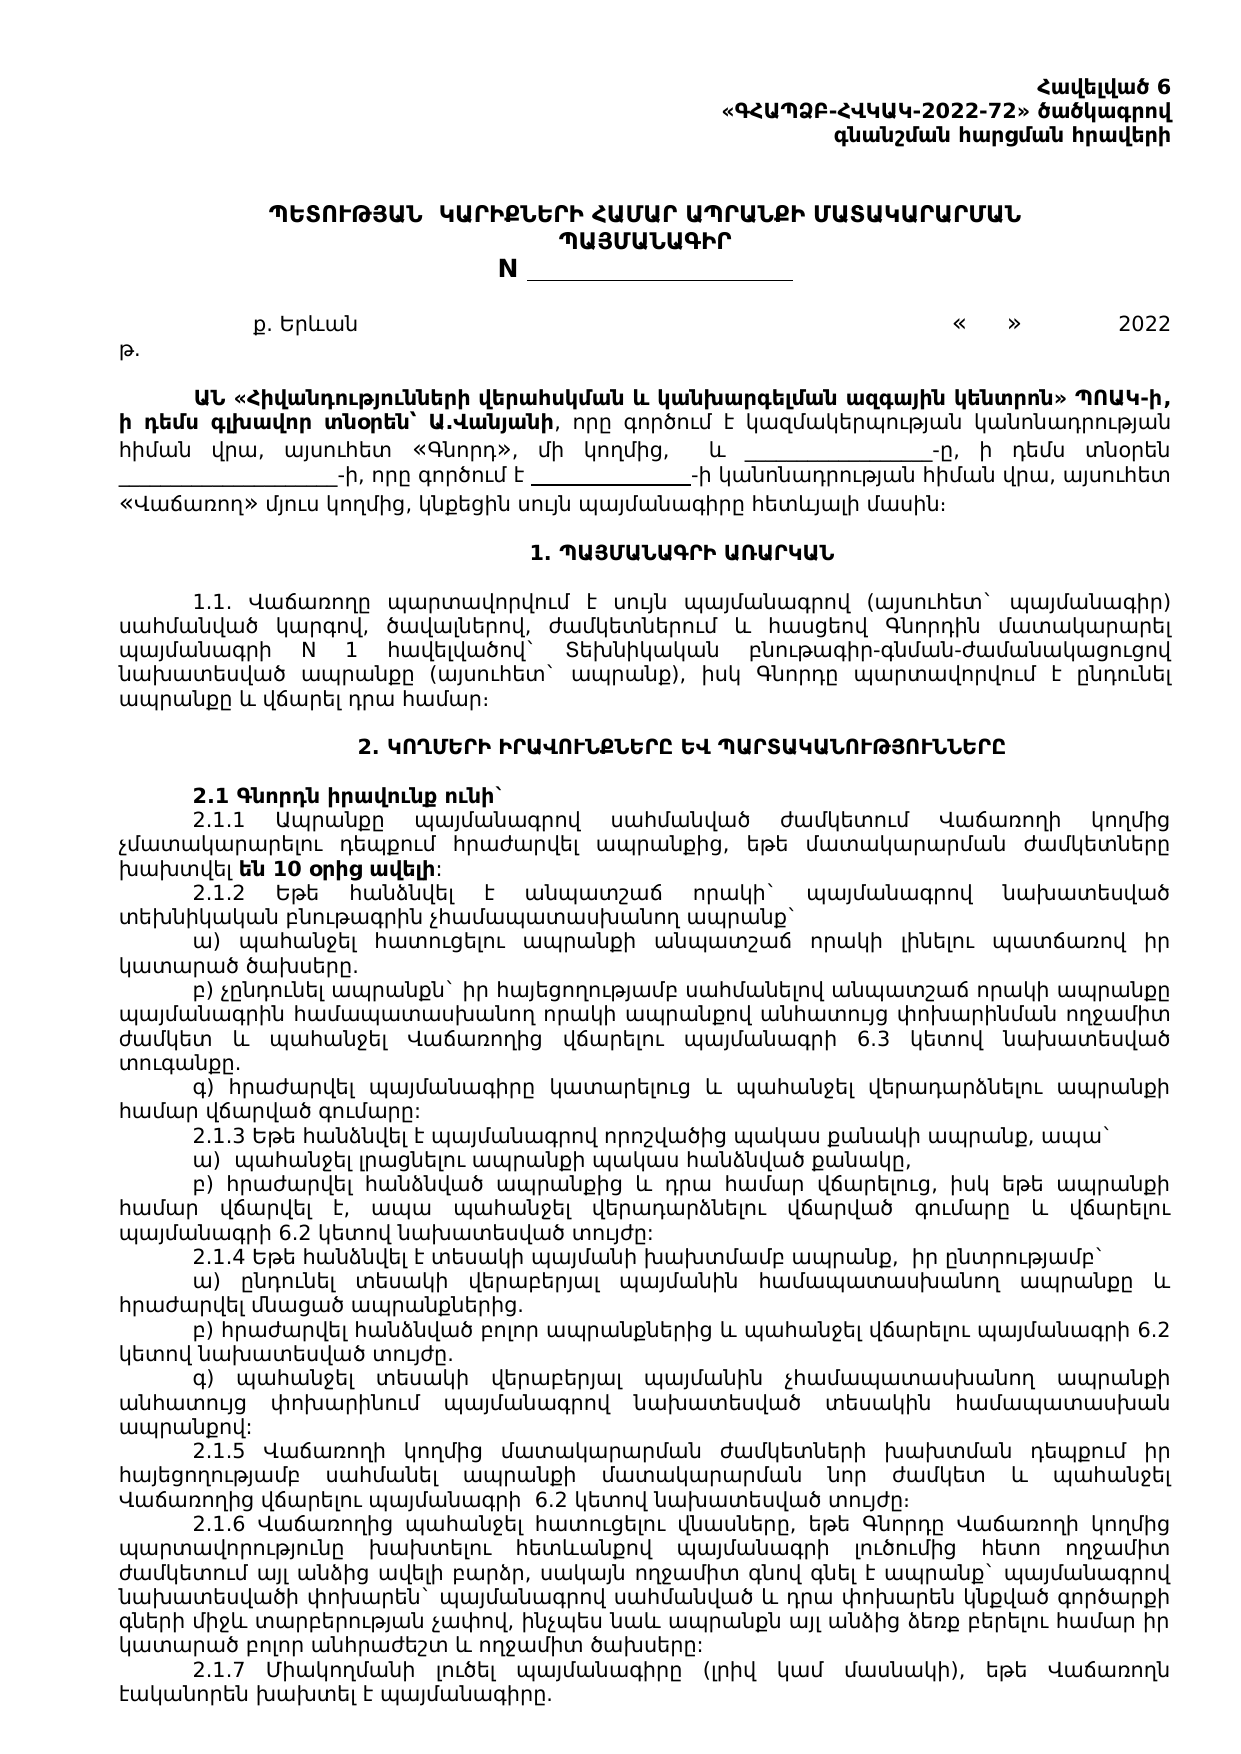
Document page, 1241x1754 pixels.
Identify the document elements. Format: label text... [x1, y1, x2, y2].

text բ) չընդունել ապրանքն` իր հայեցողությամբ սահմանելով անպատշաճ որակի ապրանքը պայմանագրին համապատասխանող որակի ապրանքով անհատույց փոխարինման ողջամիտ ժամկետ և պահանջել Վաճառողից վճարելու պայմանագրի 6.3 կետով նախատեսված տուգանքը. [118, 978, 1171, 1075]
text ՊԵՏՈՒԹՅԱՆ ԿԱՐԻՔՆԵՐԻ ՀԱՄԱՐ ԱՊՐԱՆՔԻ ՄԱՏԱԿԱՐԱՐՄԱՆ [104, 201, 1171, 228]
text գ) պահանջել տեսակի վերաբերյալ պայմանին չհամապատասխանող ապրանքի անհատույց փոխարինում պայմանագրով նախատեսված տեսակին համապատասխան ապրանքով: [118, 1366, 1171, 1439]
text ա) ընդունել տեսակի վերաբերյալ պայմանին համապատասխանող ապրանքը և հրաժարվել մնացած ապրանքներից. [118, 1269, 1171, 1318]
text ա) պահանջել հատուցելու ապրանքի անպատշաճ որակի լինելու պատճառով իր կատարած ծախսերը. [118, 929, 1171, 978]
text 2.1.1 Ապրանքը պայմանագրով սահմանված ժամկետում Վաճառողի կողմից չմատակարարելու դեպքում հրաժարվել ապրանքից, եթե մատակարարման ժամկետները խախտվել են 10 օրից ավելի: [118, 808, 1171, 881]
text ա) պահանջել լրացնելու ապրանքի պակաս հանձնված քանակը, [118, 1148, 1171, 1172]
text 2.1.6 Վաճառողից պահանջել հատուցելու վնասները, եթե Գնորդը Վաճառողի կողմից պարտավորությունը խախտելու հետևանքով պայմանագրի լուծումից հետո ողջամիտ ժամկետում այլ անձից ավելի բարձր, սակայն ողջամիտ գնով գնել է ապրանք` պայմանագրով նախատեսվածի փոխարեն` պայմանագրով սահմանված և դրա փոխարեն կնքված գործարքի գների միջև տարբերության չափով, ինչպես նաև ապրանքն այլ անձից ձեռք բերելու համար իր կատարած բոլոր անհրաժեշտ և ողջամիտ ծախսերը: [118, 1512, 1171, 1658]
text բ) հրաժարվել հանձնված բոլոր ապրանքներից և պահանջել վճարելու պայմանագրի 6.2 կետով նախատեսված տույժը. [118, 1318, 1171, 1366]
text N [104, 254, 1171, 284]
text ք. Երևան « » 2022 թ. [118, 308, 1171, 361]
text գնանշման հարցման հրավերի [118, 123, 1171, 148]
text 2. ԿՈՂՄԵՐԻ ԻՐԱՎՈՒՆՔՆԵՐԸ ԵՎ ՊԱՐՏԱԿԱՆՈՒԹՅՈՒՆՆԵՐԸ [118, 735, 1171, 759]
text 2.1.3 Եթե հանձնվել է պայմանագրով որոշվածից պակաս քանակի ապրանք, ապա` [118, 1124, 1171, 1148]
text ՊԱՅՄԱՆԱԳԻՐ [104, 228, 1171, 254]
text 2.1.4 Եթե հանձնվել է տեսակի պայմանի խախտմամբ ապրանք, իր ընտրությամբ` [118, 1245, 1171, 1269]
text գ) հրաժարվել պայմանագիրը կատարելուց և պահանջել վերադարձնելու ապրանքի համար վճարված գումարը: [118, 1075, 1171, 1124]
text բ) հրաժարվել հանձնված ապրանքից և դրա համար վճարելուց, իսկ եթե ապրանքի համար վճարվել է, ապա պահանջել վերադարձնելու վճարված գումարը և վճարելու պայմանագրի 6.2 կետով նախատեսված տույժը: [118, 1172, 1171, 1245]
text «ԳՀԱՊՁԲ-ՀՎԿԱԿ-2022-72» ծածկագրով [118, 99, 1171, 123]
text ԱՆ «Հիվանդությունների վերահսկման և կանխարգելման ազգային կենտրոն» ՊՈԱԿ-ի, ի դեմս գլխավոր տնօրեն՝ Ա.Վանյանի, որը գործում է կազմակերպության կանոնադրության հիման վրա, այսուհետ «Գնորդ», մի կողմից, և __________________-ը, ի դեմս տնօրեն _____________________-ի, որը գործում է -ի կանոնադրության հիման վրա, այսուհետ «Վաճառող» մյուս կողմից, կնքեցին սույն պայմանագիրը հետևյալի մասին։ [118, 386, 1171, 517]
text 1.1. Վաճառողը պարտավորվում է սույն պայմանագրով (այսուհետ` պայմանագիր) սահմանված կարգով, ծավալներով, ժամկետներում և հասցեով Գնորդին մատակարարել պայմանագրի N 1 հավելվածով` Տեխնիկական բնութագիր-գնման-ժամանակացուցով նախատեսված ապրանքը (այսուհետ` ապրանք), իսկ Գնորդը պարտավորվում է ընդունել ապրանքը և վճարել դրա համար։ [118, 590, 1171, 711]
text 2.1.2 Եթե հանձնվել է անպատշաճ որակի` պայմանագրով նախատեսված տեխնիկական բնութագրին չհամապատասխանող ապրանք` [118, 881, 1171, 929]
text 1. ՊԱՅՄԱՆԱԳՐԻ ԱՌԱՐԿԱՆ [118, 541, 1171, 565]
text 2.1.5 Վաճառողի կողմից մատակարարման ժամկետների խախտման դեպքում իր հայեցողությամբ սահմանել ապրանքի մատակարարման նոր ժամկետ և պահանջել Վաճառողից վճարելու պայմանագրի 6.2 կետով նախատեսված տույժը։ [118, 1439, 1171, 1512]
text 2.1.7 Միակողմանի լուծել պայմանագիրը (լրիվ կամ մասնակի), եթե Վաճառողն էականորեն խախտել է պայմանագիրը. [118, 1658, 1171, 1706]
text 2.1 Գնորդն իրավունք ունի` [118, 784, 1171, 808]
text Հավելված 6 [118, 75, 1171, 99]
